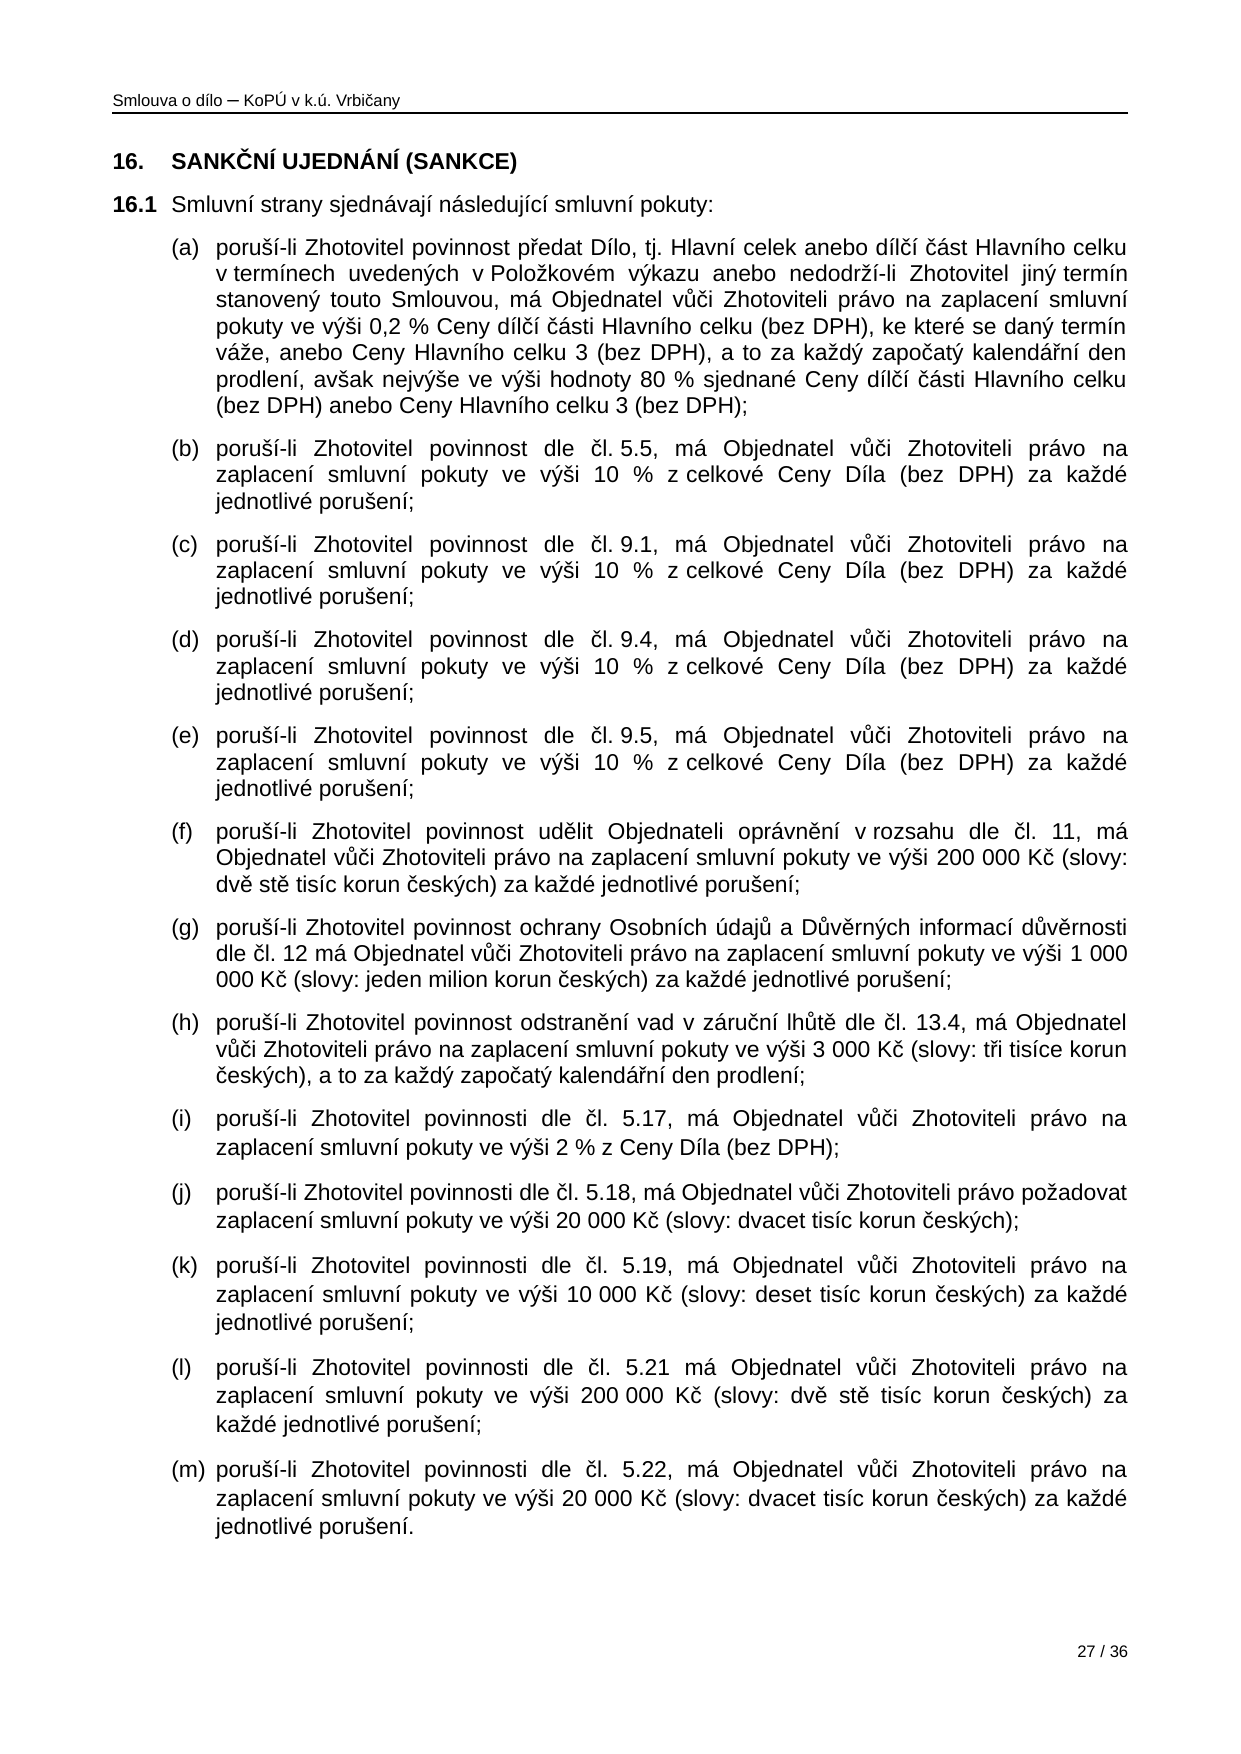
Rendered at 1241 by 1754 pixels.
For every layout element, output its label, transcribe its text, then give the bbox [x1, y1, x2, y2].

text Sankční ujednání (SANKCE) [112, 148, 1128, 174]
text poruší-li Zhotovitel povinnost ochrany Osobních údajů a Důvěrných informací důvěrnosti dle čl. 12 má Objednatel vůči Zhotoviteli právo na zaplacení smluvní pokuty ve výši 1 000 000 Kč (slovy: jeden milion korun českých) za každé jednotlivé porušení; [171, 913, 1128, 993]
list poruší-li Zhotovitel povinnost předat Dílo, tj. Hlavní celek anebo dílčí část Hlavního celku v termínech uvedených v Položkovém výkazu anebo nedodrží-li Zhotovitel jiný termín stanovený touto Smlouvou, má Objednatel vůči Zhotoviteli právo na zaplacení smluvní pokuty ve výši 0,2 % Ceny dílčí části Hlavního celku (bez DPH), ke které se daný termín váže, anebo Ceny Hlavního celku 3 (bez DPH), a to za každý započatý kalendářní den prodlení, avšak nejvýše ve výši hodnoty 80 % sjednané Ceny dílčí části Hlavního celku (bez DPH) anebo Ceny Hlavního celku 3 (bez DPH); [171, 234, 1128, 418]
list poruší-li Zhotovitel povinnost dle čl. 9.1, má Objednatel vůči Zhotoviteli právo na zaplacení smluvní pokuty ve výši 10 % z celkové Ceny Díla (bez DPH) za každé jednotlivé porušení; [171, 531, 1128, 610]
text poruší-li Zhotovitel povinnosti dle čl. 5.22, má Objednatel vůči Zhotoviteli právo na zaplacení smluvní pokuty ve výši 20 000 Kč (slovy: dvacet tisíc korun českých) za každé jednotlivé porušení. [171, 1456, 1128, 1539]
text poruší-li Zhotovitel povinnosti dle čl. 5.18, má Objednatel vůči Zhotoviteli právo požadovat zaplacení smluvní pokuty ve výši 20 000 Kč (slovy: dvacet tisíc korun českých); [171, 1178, 1128, 1233]
list poruší-li Zhotovitel povinnost dle čl. 9.4, má Objednatel vůči Zhotoviteli právo na zaplacení smluvní pokuty ve výši 10 % z celkové Ceny Díla (bez DPH) za každé jednotlivé porušení; [171, 626, 1128, 705]
text poruší-li Zhotovitel povinnosti dle čl. 5.19, má Objednatel vůči Zhotoviteli právo na zaplacení smluvní pokuty ve výši 10 000 Kč (slovy: deset tisíc korun českých) za každé jednotlivé porušení; [171, 1252, 1128, 1335]
text poruší-li Zhotovitel povinnosti dle čl. 5.21 má Objednatel vůči Zhotoviteli právo na zaplacení smluvní pokuty ve výši 200 000 Kč (slovy: dvě stě tisíc korun českých) za každé jednotlivé porušení; [171, 1354, 1128, 1437]
text poruší-li Zhotovitel povinnosti dle čl. 5.17, má Objednatel vůči Zhotoviteli právo na zaplacení smluvní pokuty ve výši 2 % z Ceny Díla (bez DPH); [171, 1105, 1128, 1160]
list poruší-li Zhotovitel povinnost dle čl. 9.5, má Objednatel vůči Zhotoviteli právo na zaplacení smluvní pokuty ve výši 10 % z celkové Ceny Díla (bez DPH) za každé jednotlivé porušení; [171, 722, 1128, 801]
text poruší-li Zhotovitel povinnost odstranění vad v záruční lhůtě dle čl. 13.4, má Objednatel vůči Zhotoviteli právo na zaplacení smluvní pokuty ve výši 3 000 Kč (slovy: tři tisíce korun českých), a to za každý započatý kalendářní den prodlení; [171, 1009, 1128, 1088]
text Smluvní strany sjednávají následující smluvní pokuty: [112, 191, 1128, 217]
list poruší-li Zhotovitel povinnost dle čl. 5.5, má Objednatel vůči Zhotoviteli právo na zaplacení smluvní pokuty ve výši 10 % z celkové Ceny Díla (bez DPH) za každé jednotlivé porušení; [171, 435, 1128, 514]
text poruší-li Zhotovitel povinnost udělit Objednateli oprávnění v rozsahu dle čl. 11, má Objednatel vůči Zhotoviteli právo na zaplacení smluvní pokuty ve výši 200 000 Kč (slovy: dvě stě tisíc korun českých) za každé jednotlivé porušení; [171, 818, 1128, 897]
